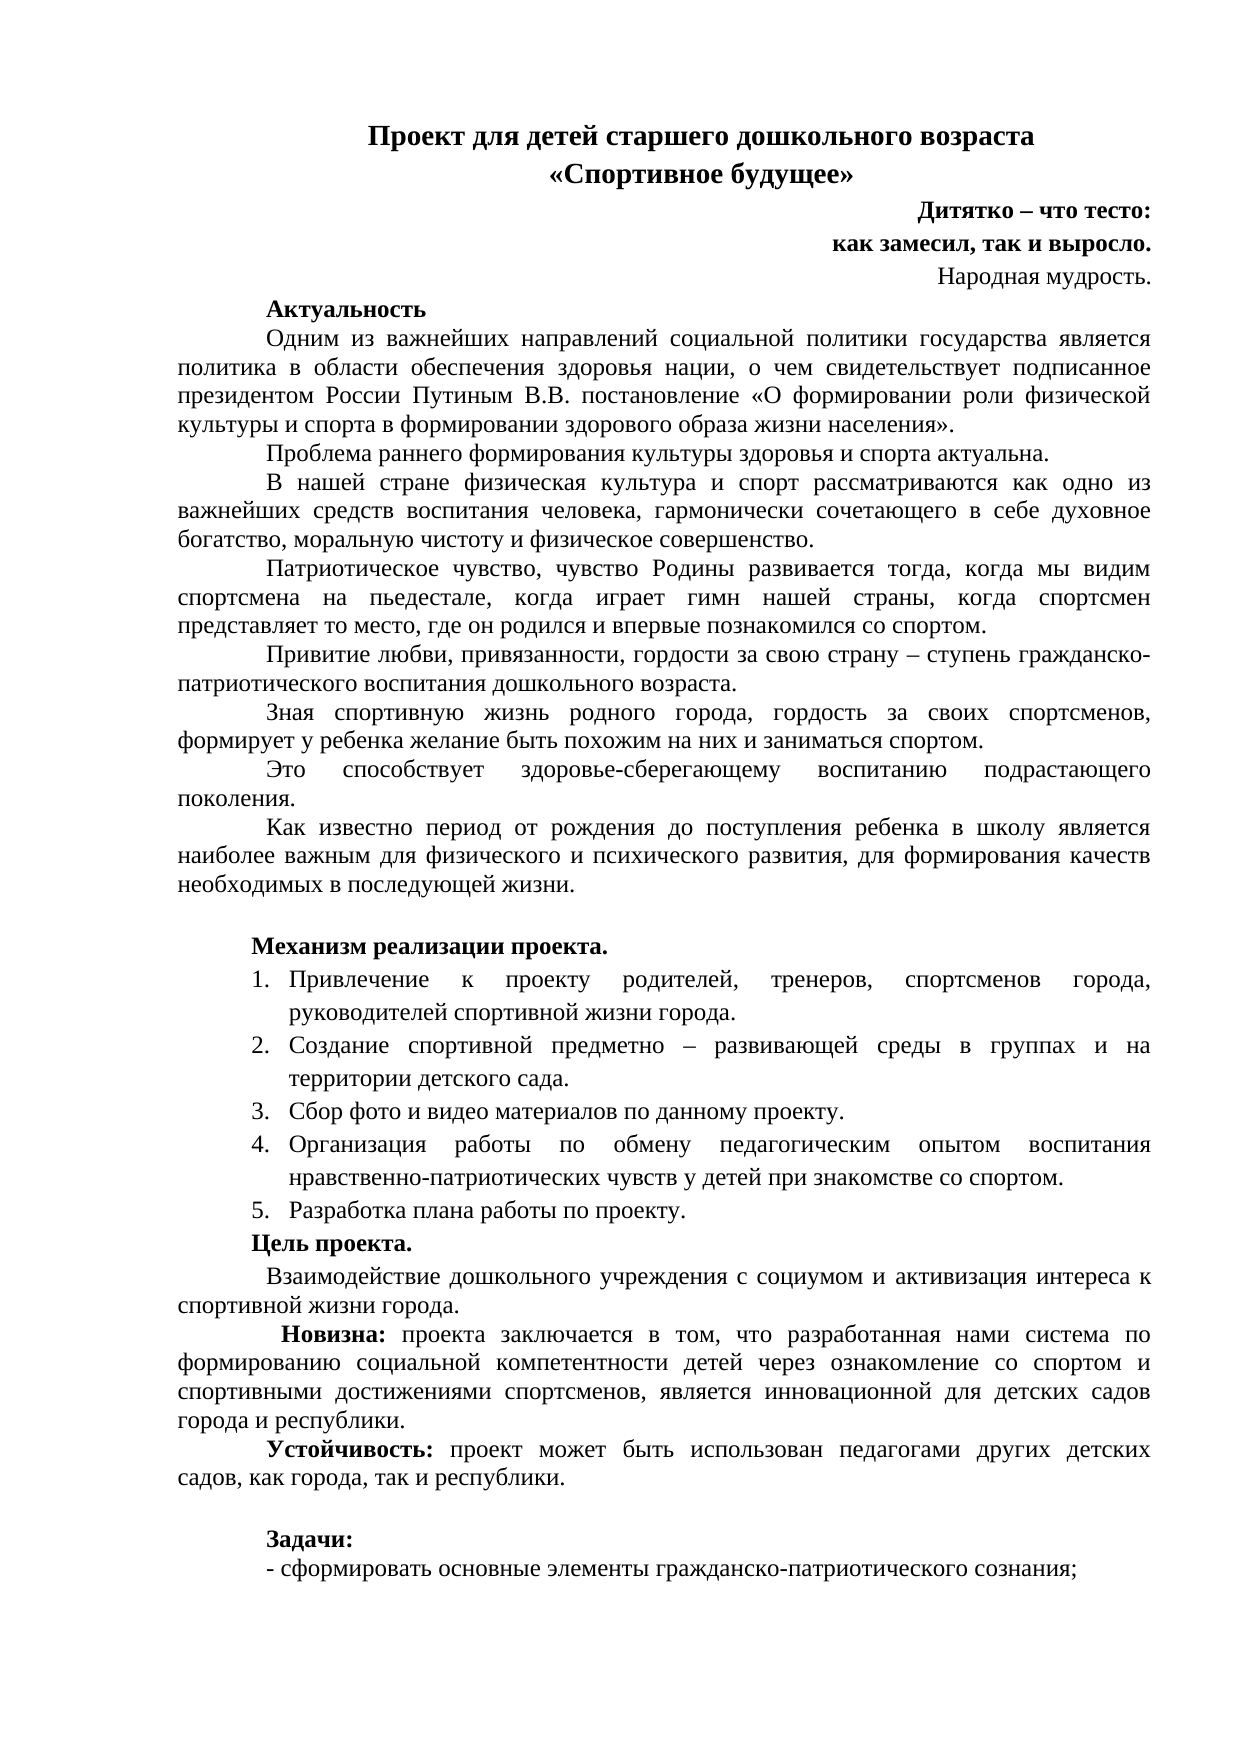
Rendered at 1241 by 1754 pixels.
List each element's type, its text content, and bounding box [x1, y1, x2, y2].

text Задачи: [177, 1524, 1152, 1553]
list Разработка плана работы по проекту. [251, 1195, 1152, 1224]
text «Спортивное будущее» [177, 157, 1152, 190]
list Привлечение к проекту родителей, тренеров, спортсменов города, руководителей спортивной жизни города. [251, 964, 1152, 1026]
text В нашей стране физическая культура и спорт рассматриваются как одно из важнейших средств воспитания человека, гармонически сочетающего в себе духовное богатство, моральную чистоту и физическое совершенство. [177, 467, 1152, 553]
text Как известно период от рождения до поступления ребенка в школу является наиболее важным для физического и психического развития, для формирования качеств необходимых в последующей жизни. [177, 812, 1152, 898]
list Сбор фото и видео материалов по данному проекту. [251, 1096, 1152, 1125]
text Новизна: проекта заключается в том, что разработанная нами система по формированию социальной компетентности детей через ознакомление со спортом и спортивными достижениями спортсменов, является инновационной для детских садов города и республики. [177, 1319, 1152, 1434]
text Одним из важнейших направлений социальной политики государства является политика в области обеспечения здоровья нации, о чем свидетельствует подписанное президентом России Путиным В.В. постановление «О формировании роли физической культуры и спорта в формировании здорового образа жизни населения». [177, 323, 1152, 438]
text Народная мудрость. [177, 261, 1152, 290]
list Создание спортивной предметно – развивающей среды в группах и на территории детского сада. [251, 1030, 1152, 1092]
text Это способствует здоровье-сберегающему воспитанию подрастающего поколения. [177, 754, 1152, 812]
text Дитятко – что тесто: [177, 195, 1152, 224]
text Проект для детей старшего дошкольного возраста [177, 118, 1152, 152]
text Взаимодействие дошкольного учреждения с социумом и активизация интереса к спортивной жизни города. [177, 1261, 1152, 1319]
text Цель проекта. [177, 1228, 1152, 1257]
text Привитие любви, привязанности, гордости за свою страну – ступень гражданско-патриотического воспитания дошкольного возраста. [177, 639, 1152, 697]
text Проблема раннего формирования культуры здоровья и спорта актуальна. [177, 438, 1152, 467]
text - сформировать основные элементы гражданско-патриотического сознания; [177, 1553, 1152, 1582]
list Организация работы по обмену педагогическим опытом воспитания нравственно-патриотических чувств у детей при знакомстве со спортом. [251, 1129, 1152, 1191]
text Актуальность [177, 294, 1152, 323]
text Зная спортивную жизнь родного города, гордость за своих спортсменов, формирует у ребенка желание быть похожим на них и заниматься спортом. [177, 697, 1152, 754]
text как замесил, так и выросло. [177, 228, 1152, 257]
text Устойчивость: проект может быть использован педагогами других детских садов, как города, так и республики. [177, 1434, 1152, 1491]
text Патриотическое чувство, чувство Родины развивается тогда, когда мы видим спортсмена на пьедестале, когда играет гимн нашей страны, когда спортсмен представляет то место, где он родился и впервые познакомился со спортом. [177, 553, 1152, 639]
text Механизм реализации проекта. [177, 931, 1152, 960]
